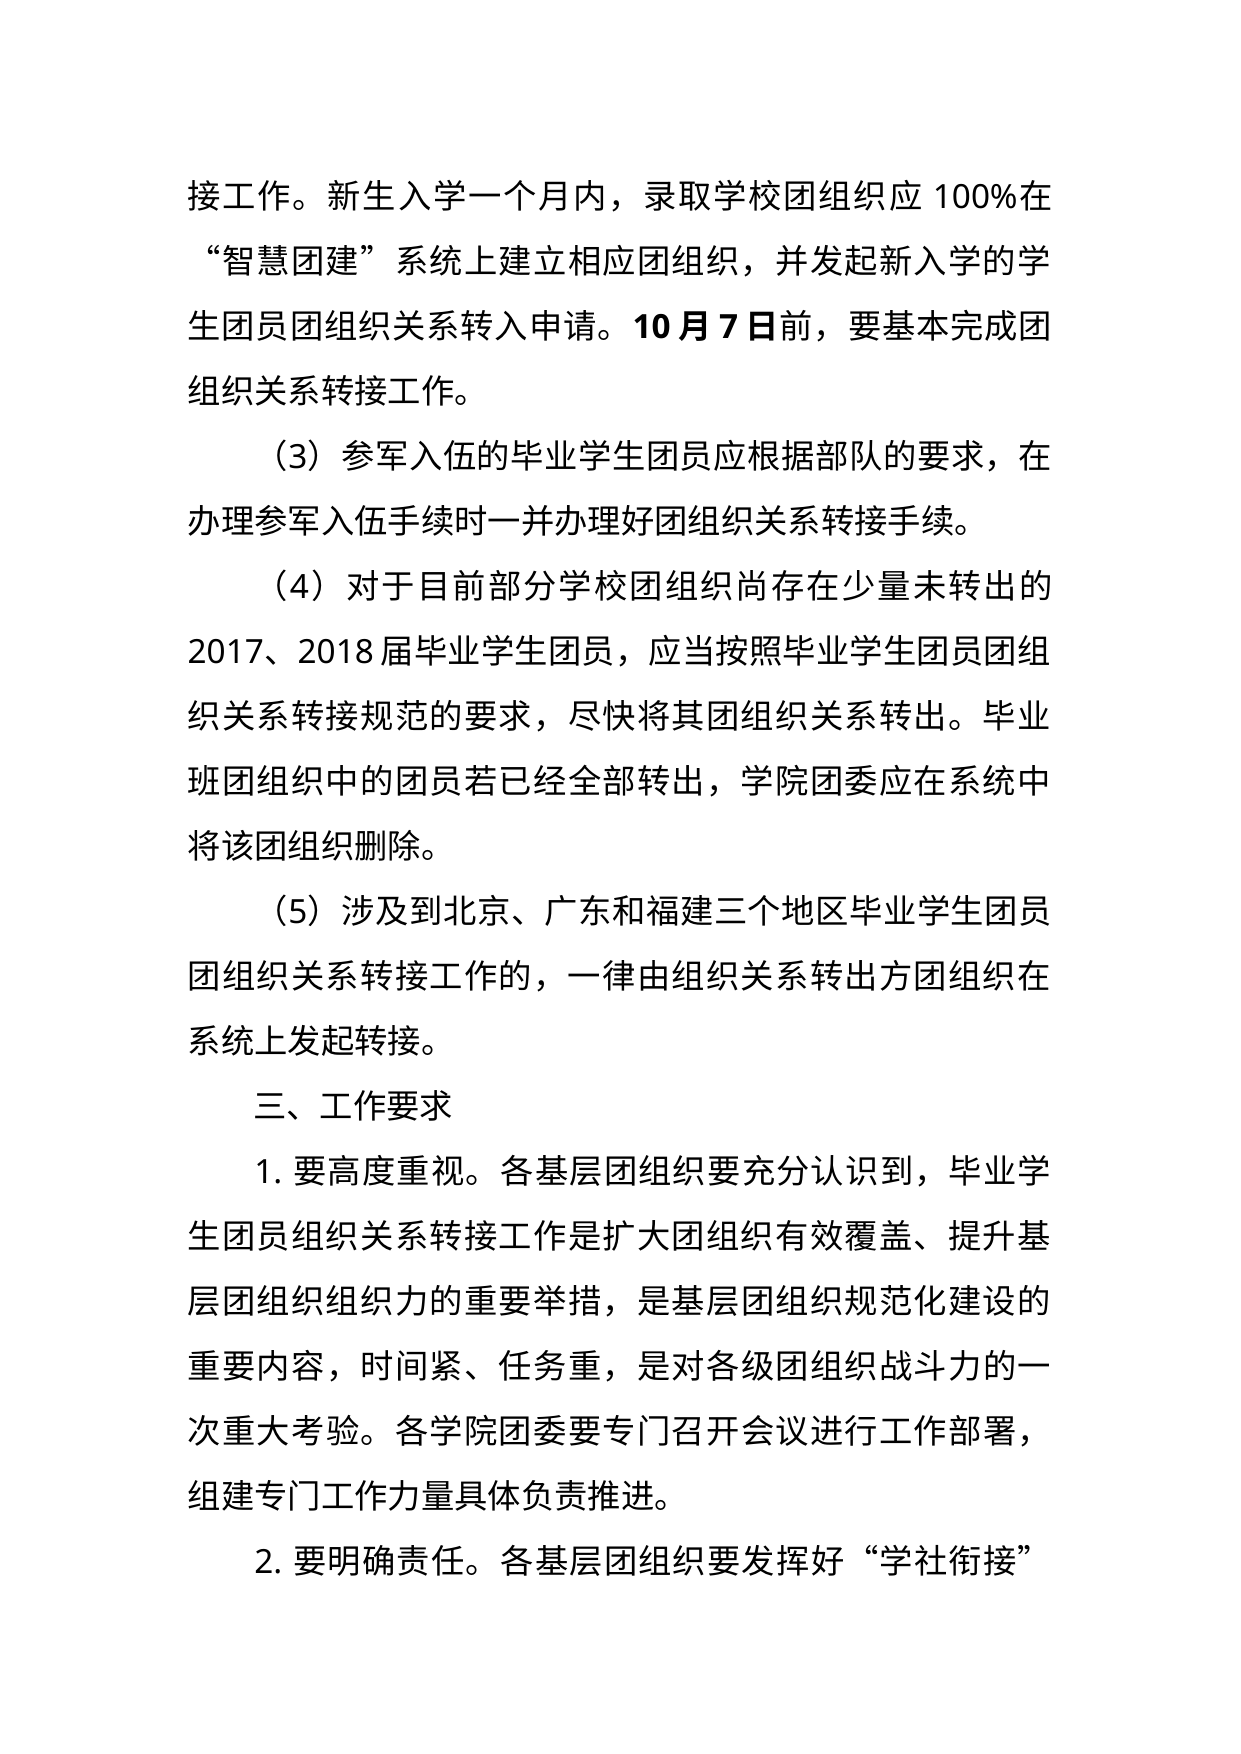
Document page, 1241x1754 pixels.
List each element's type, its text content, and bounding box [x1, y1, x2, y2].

text 三、工作要求 [187, 1072, 1053, 1137]
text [187, 162, 1053, 422]
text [187, 1527, 1053, 1592]
text （4）对于目前部分学校团组织尚存在少量未转出的2017、2018届毕业学生团员，应当按照毕业学生团员团组织关系转接规范的要求，尽快将其团组织关系转出。毕业班团组织中的团员若已经全部转出，学院团委应在系统中将该团组织删除。 [187, 552, 1053, 877]
text （5）涉及到北京、广东和福建三个地区毕业学生团员团组织关系转接工作的，一律由组织关系转出方团组织在系统上发起转接。 [187, 877, 1053, 1072]
text 1. 要高度重视。各基层团组织要充分认识到，毕业学生团员组织关系转接工作是扩大团组织有效覆盖、提升基层团组织组织力的重要举措，是基层团组织规范化建设的重要内容，时间紧、任务重，是对各级团组织战斗力的一次重大考验。各学院团委要专门召开会议进行工作部署，组建专门工作力量具体负责推进。 [187, 1137, 1053, 1527]
text （3）参军入伍的毕业学生团员应根据部队的要求，在办理参军入伍手续时一并办理好团组织关系转接手续。 [187, 422, 1053, 552]
